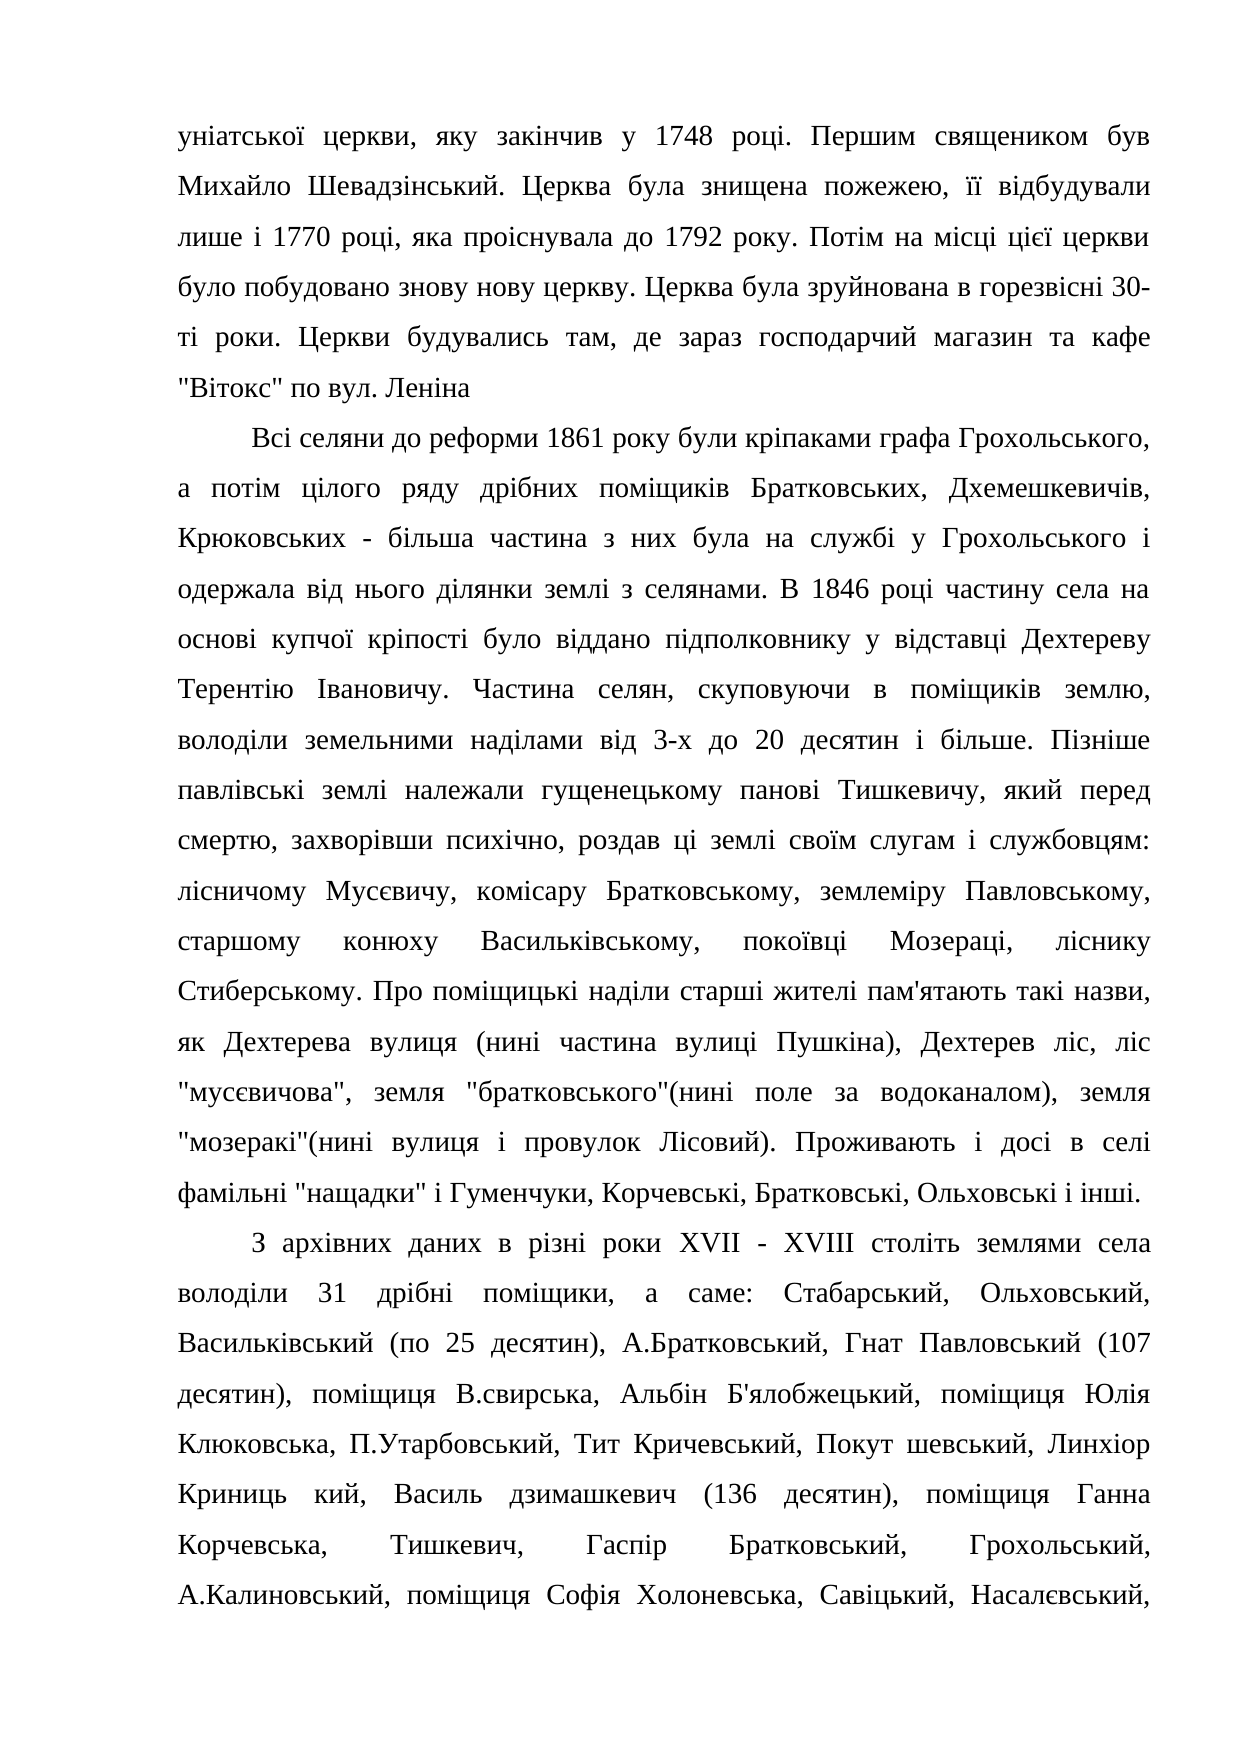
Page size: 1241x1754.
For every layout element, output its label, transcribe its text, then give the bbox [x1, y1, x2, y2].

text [177, 1225, 1152, 1611]
text Всі селяни до реформи 1861 року були кріпаками графа Грохольського, а потім цілого ряду дрібних поміщиків Братковських, Дхемешкевичів, Крюковських - більша частина з них була на службі у Грохольського і одержала від нього ділянки землі з селянами. В 1846 році частину села на основі купчої кріпості було віддано підполковнику у відставці Дехтереву Терентію Івановичу. Частина селян, скуповуючи в поміщиків землю, володіли земельними наділами від 3-х до 20 десятин і більше. Пізніше павлівські землі належали гущенецькому панові Тишкевичу, який перед смертю, захворівши психічно, роздав ці землі своїм слугам і службовцям: лісничому Мусєвичу, комісару Братковському, землеміру Павловському, старшому конюху Васильківському, покоївці Мозераці, ліснику Стиберському. Про поміщицькі наділи старші жителі пам'ятають такі назви, як Дехтерева вулиця (нині частина вулиці Пушкіна), Дехтерев ліс, ліс "мусєвичова", земля "братковського"(нині поле за водоканалом), земля "мозеракі"(нині вулиця і провулок Лісовий). Проживають і досі в селі фамільні "нащадки" і Гуменчуки, Корчевські, Братковські, Ольховські і інші. [177, 420, 1152, 1208]
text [177, 118, 1152, 403]
